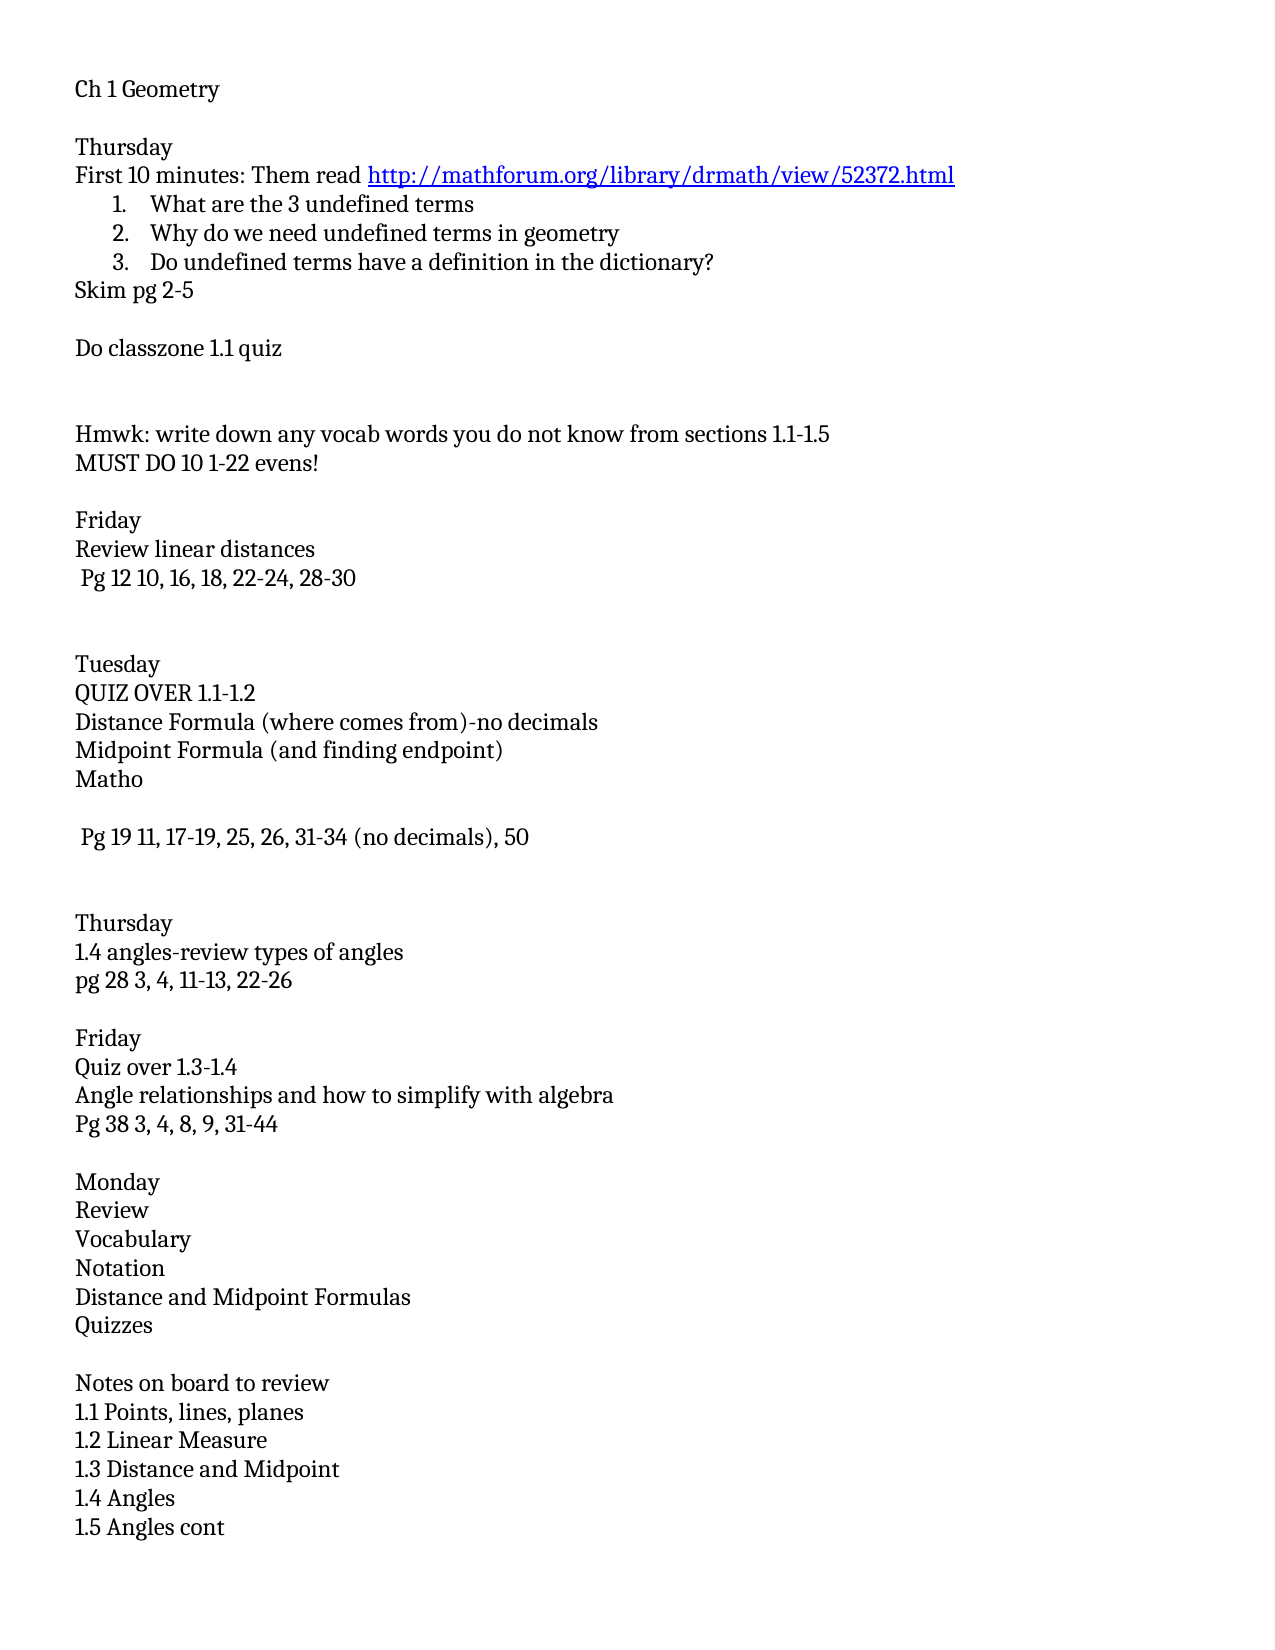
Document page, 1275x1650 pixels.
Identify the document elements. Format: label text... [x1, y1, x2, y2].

text 1.4 angles-review types of angles [75, 937, 1200, 966]
text Tuesday [75, 650, 1200, 679]
text Angle relationships and how to simplify with algebra [75, 1081, 1200, 1110]
text MUST DO 10 1-22 evens! [75, 449, 1200, 477]
text Friday [75, 1024, 1200, 1052]
text 1.1 Points, lines, planes [75, 1397, 1200, 1426]
text Pg 19 11, 17-19, 25, 26, 31-34 (no decimals), 50 [75, 822, 1200, 851]
text Do classzone 1.1 quiz [75, 334, 1200, 362]
text Ch 1 Geometry [75, 75, 1200, 104]
text Monday [75, 1167, 1200, 1196]
text Distance and Midpoint Formulas [75, 1282, 1200, 1311]
text Skim pg 2-5 [75, 276, 1200, 305]
text Quiz over 1.3-1.4 [75, 1052, 1200, 1081]
text Matho [75, 765, 1200, 794]
text QUIZ OVER 1.1-1.2 [75, 679, 1200, 707]
text Thursday [75, 132, 1200, 161]
text Friday [75, 506, 1200, 535]
list Do undefined terms have a definition in the dictionary? [112, 247, 1200, 276]
text Hmwk: write down any vocab words you do not know from sections 1.1-1.5 [75, 420, 1200, 449]
text Pg 38 3, 4, 8, 9, 31-44 [75, 1110, 1200, 1139]
text 1.4 Angles [75, 1484, 1200, 1512]
text pg 28 3, 4, 11-13, 22-26 [75, 966, 1200, 995]
text Review linear distances [75, 535, 1200, 564]
text Review [75, 1196, 1200, 1225]
text Distance Formula (where comes from)-no decimals [75, 707, 1200, 736]
text 1.3 Distance and Midpoint [75, 1455, 1200, 1484]
list Why do we need undefined terms in geometry [112, 219, 1200, 247]
list What are the 3 undefined terms [112, 190, 1200, 219]
text First 10 minutes: Them read http://mathforum.org/library/drmath/view/52372.html [75, 161, 1200, 190]
text Thursday [75, 909, 1200, 937]
text 1.5 Angles cont [75, 1512, 1200, 1541]
text Quizzes [75, 1311, 1200, 1340]
text Notation [75, 1254, 1200, 1282]
text Midpoint Formula (and finding endpoint) [75, 736, 1200, 765]
text Pg 12 10, 16, 18, 22-24, 28-30 [75, 564, 1200, 592]
text Vocabulary [75, 1225, 1200, 1254]
text 1.2 Linear Measure [75, 1426, 1200, 1455]
text Notes on board to review [75, 1369, 1200, 1397]
